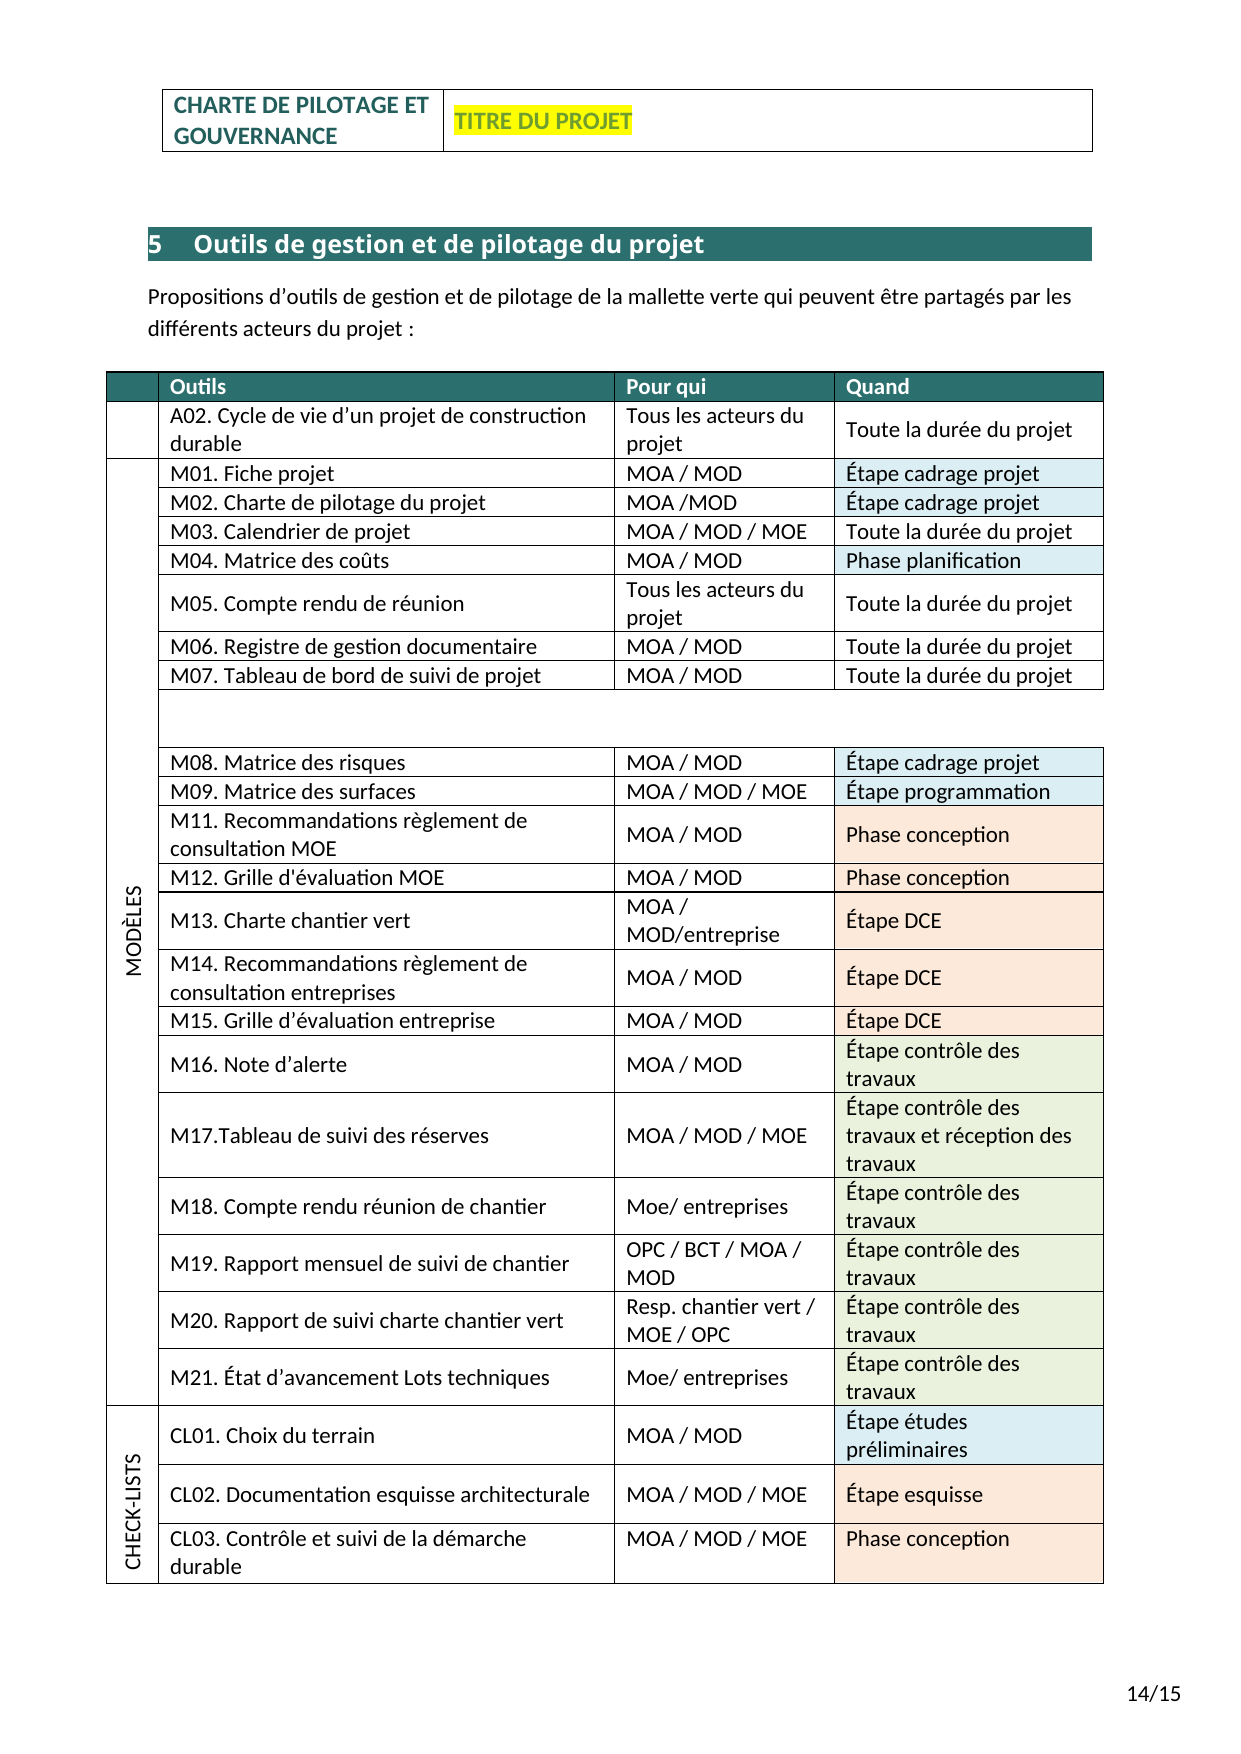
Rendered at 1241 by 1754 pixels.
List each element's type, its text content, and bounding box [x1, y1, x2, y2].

table_cell CL03. Contrôle et suivi de la démarche durable [159, 1524, 614, 1582]
table_cell M11. Recommandations règlement de consultation MOE [159, 806, 614, 862]
table_cell M06. Registre de gestion documentaire [159, 632, 614, 660]
table_cell Étape cadrage projet [835, 488, 1103, 516]
table_cell A02. Cycle de vie d’un projet de construction durable [159, 402, 614, 458]
table_cell Étape contrôle des travaux [835, 1178, 1103, 1234]
table_cell MOA / MOD [615, 806, 834, 862]
subtitle Outils de gestion et de pilotage du projet [148, 227, 1092, 261]
table_cell MOA / MOD / MOE [615, 1093, 834, 1177]
table_cell Phase planification [835, 546, 1103, 574]
table_cell Étape contrôle des travaux [835, 1235, 1103, 1291]
table_cell MOA / MOD [615, 546, 834, 574]
table_cell M01. Fiche projet [159, 459, 614, 487]
table_cell MOA / MOD [615, 1406, 834, 1464]
table_cell Étape contrôle des travaux [835, 1349, 1103, 1405]
table_cell Toute la durée du projet [835, 575, 1103, 631]
table_header Quand [835, 373, 1103, 401]
table_cell M20. Rapport de suivi charte chantier vert [159, 1292, 614, 1348]
table_cell MODÈLES [107, 459, 158, 1405]
table_cell CL01. Choix du terrain [159, 1406, 614, 1464]
table_cell Toute la durée du projet [835, 661, 1103, 689]
table_header [107, 373, 158, 401]
table_cell MOA / MOD [615, 1007, 834, 1035]
table_cell M14. Recommandations règlement de consultation entreprises [159, 950, 614, 1006]
table_cell M04. Matrice des coûts [159, 546, 614, 574]
table_cell M17.Tableau de suivi des réserves [159, 1093, 614, 1177]
table_cell [107, 402, 158, 458]
table_cell Étape cadrage projet [835, 748, 1103, 776]
subtitle Propositions d’outils de gestion et de pilotage de la mallette verte qui peuvent être partagés par les différents acteurs du projet : [148, 282, 1092, 342]
table_cell MOA / MOD [615, 748, 834, 776]
table_cell M08. Matrice des risques [159, 748, 614, 776]
table_cell MOA / MOD / MOE [615, 777, 834, 805]
table_cell Tous les acteurs du projet [615, 575, 834, 631]
table_cell OPC / BCT / MOA / MOD [615, 1235, 834, 1291]
table_header Pour qui [615, 373, 834, 401]
table_cell Toute la durée du projet [835, 402, 1103, 458]
table_cell M12. Grille d'évaluation MOE [159, 864, 614, 891]
table_cell Tous les acteurs du projet [615, 402, 834, 458]
table_cell Moe/ entreprises [615, 1178, 834, 1234]
table_cell M09. Matrice des surfaces [159, 777, 614, 805]
table_cell M02. Charte de pilotage du projet [159, 488, 614, 516]
table_cell M21. État d’avancement Lots techniques [159, 1349, 614, 1405]
table_cell Étape contrôle des travaux et réception des travaux [835, 1093, 1103, 1177]
table_cell Moe/ entreprises [615, 1349, 834, 1405]
table_cell M05. Compte rendu de réunion [159, 575, 614, 631]
table_cell M13. Charte chantier vert [159, 893, 614, 948]
table_cell Toute la durée du projet [835, 632, 1103, 660]
table_cell Étape esquisse [835, 1465, 1103, 1523]
table_cell M15. Grille d’évaluation entreprise [159, 1007, 614, 1035]
table_cell MOA / MOD / MOE [615, 517, 834, 545]
table_cell Étape DCE [835, 1007, 1103, 1035]
table_cell MOA / MOD [615, 632, 834, 660]
table_cell Étape programmation [835, 777, 1103, 805]
table_cell Étape contrôle des travaux [835, 1292, 1103, 1348]
table_cell M18. Compte rendu réunion de chantier [159, 1178, 614, 1234]
table_cell MOA / MOD / MOE [615, 1524, 834, 1582]
table_cell M03. Calendrier de projet [159, 517, 614, 545]
table_cell Étape études préliminaires [835, 1406, 1103, 1464]
table_cell MOA / MOD [615, 950, 834, 1006]
table_cell Phase conception [835, 806, 1103, 862]
table_cell Resp. chantier vert / MOE / OPC [615, 1292, 834, 1348]
table_cell MOA /MOD [615, 488, 834, 516]
table_cell Toute la durée du projet [835, 517, 1103, 545]
table_cell CHECK-LISTS [107, 1406, 158, 1582]
table_cell Phase conception [835, 1524, 1103, 1582]
table_cell Étape cadrage projet [835, 459, 1103, 487]
table_cell M07. Tableau de bord de suivi de projet [159, 661, 614, 689]
table_cell CL02. Documentation esquisse architecturale [159, 1465, 614, 1523]
table_cell Étape DCE [835, 893, 1103, 948]
table_cell MOA / MOD/entreprise [615, 893, 834, 948]
table_cell MOA / MOD [615, 864, 834, 891]
table_cell Étape DCE [835, 950, 1103, 1006]
table_cell M16. Note d’alerte [159, 1036, 614, 1092]
table_cell Étape contrôle des travaux [835, 1036, 1103, 1092]
table_header Outils [159, 373, 614, 401]
table_cell MOA / MOD [615, 459, 834, 487]
table_cell MOA / MOD / MOE [615, 1465, 834, 1523]
table_cell MOA / MOD [615, 661, 834, 689]
table_cell Phase conception [835, 864, 1103, 891]
table_cell M19. Rapport mensuel de suivi de chantier [159, 1235, 614, 1291]
table_cell MOA / MOD [615, 1036, 834, 1092]
